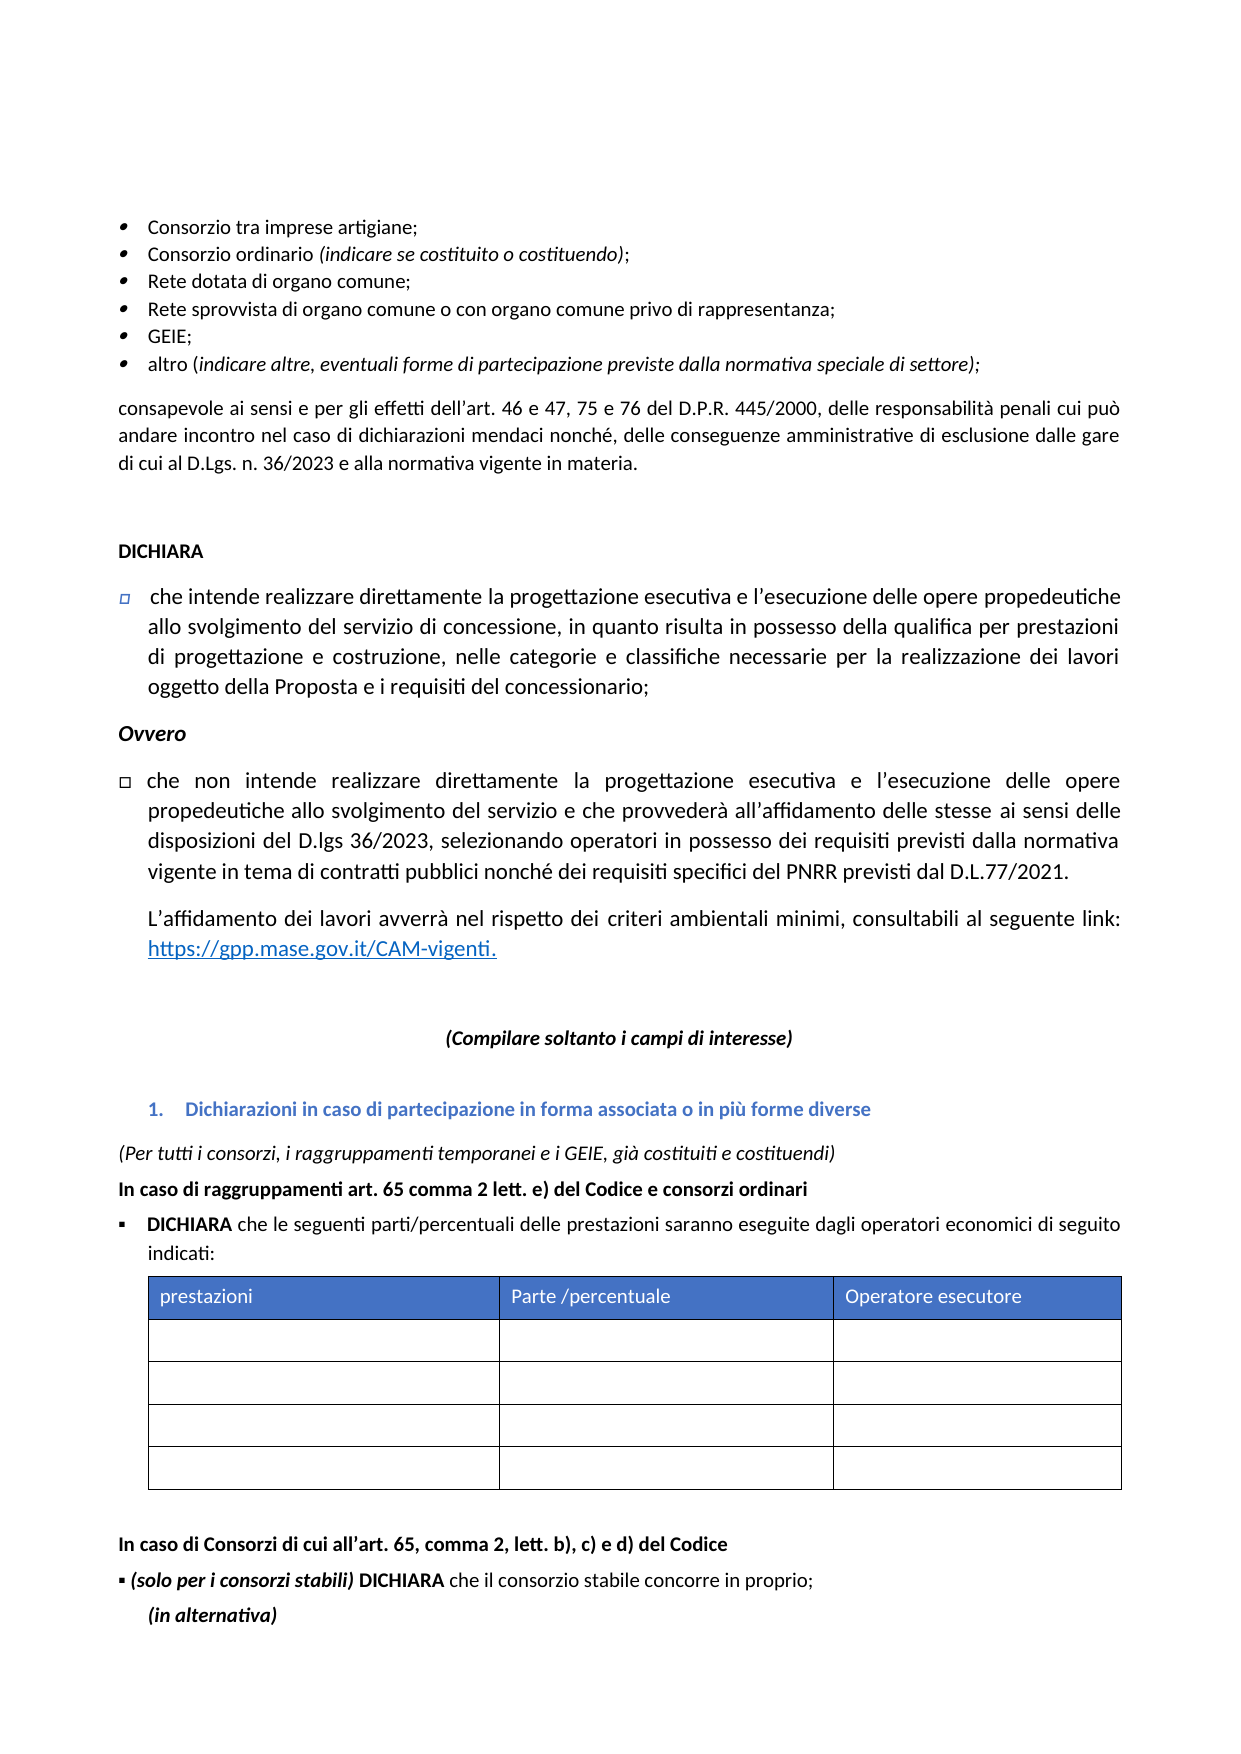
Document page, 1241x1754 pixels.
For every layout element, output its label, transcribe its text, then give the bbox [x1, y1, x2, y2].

table_cell [500, 1447, 833, 1489]
list Dichiarazioni in caso di partecipazione in forma associata o in più forme diverse [148, 1096, 1122, 1122]
table_cell [149, 1320, 499, 1361]
table_cell [500, 1405, 833, 1446]
text In caso di Consorzi di cui all’art. 65, comma 2, lett. b), c) e d) del Codice [118, 1531, 1122, 1557]
table_header Operatore esecutore [834, 1277, 1121, 1319]
table_cell [834, 1447, 1121, 1489]
table_cell [149, 1405, 499, 1446]
table_cell [149, 1447, 499, 1489]
table_header prestazioni [149, 1277, 499, 1319]
table_cell [149, 1362, 499, 1404]
table_cell [834, 1320, 1121, 1361]
table_header Parte /percentuale [500, 1277, 833, 1319]
text □ che intende realizzare direttamente la progettazione esecutiva e l’esecuzione delle opere propedeutiche allo svolgimento del servizio di concessione, in quanto risulta in possesso della qualifica per prestazioni di progettazione e costruzione, nelle categorie e classifiche necessarie per la realizzazione dei lavori oggetto della Proposta e i requisiti del concessionario; [118, 582, 1121, 701]
table_cell [834, 1405, 1121, 1446]
text In caso di raggruppamenti art. 65 comma 2 lett. e) del Codice e consorzi ordinari [118, 1176, 1122, 1201]
text L’affidamento dei lavori avverrà nel rispetto dei criteri ambientali minimi, consultabili al seguente link: https://gpp.mase.gov.it/CAM-vigenti. [148, 904, 1122, 962]
text ▪ (solo per i consorzi stabili) DICHIARA che il consorzio stabile concorre in proprio; [118, 1567, 1122, 1592]
table_cell [500, 1320, 833, 1361]
text (in alternativa) [148, 1602, 1122, 1628]
list Consorzio tra imprese artigiane; [118, 214, 1122, 239]
text consapevole ai sensi e per gli effetti dell’art. 46 e 47, 75 e 76 del D.P.R. 445/2000, delle responsabilità penali cui può andare incontro nel caso di dichiarazioni mendaci nonché, delle conseguenze amministrative di esclusione dalle gare di cui al D.Lgs. n. 36/2023 e alla normativa vigente in materia. [118, 395, 1122, 475]
list GEIE; [118, 323, 1122, 349]
text ▪ DICHIARA che le seguenti parti/percentuali delle prestazioni saranno eseguite dagli operatori economici di seguito indicati: [118, 1211, 1122, 1266]
text □ che non intende realizzare direttamente la progettazione esecutiva e l’esecuzione delle opere propedeutiche allo svolgimento del servizio e che provvederà all’affidamento delle stesse ai sensi delle disposizioni del D.lgs 36/2023, selezionando operatori in possesso dei requisiti previsti dalla normativa vigente in tema di contratti pubblici nonché dei requisiti specifici del PNRR previsti dal D.L.77/2021. [118, 766, 1121, 885]
list altro (indicare altre, eventuali forme di partecipazione previste dalla normativa speciale di settore); [118, 351, 1122, 376]
text DICHIARA [118, 538, 1122, 563]
text (Per tutti i consorzi, i raggruppamenti temporanei e i GEIE, già costituiti e costituendi) [118, 1140, 1122, 1166]
list Consorzio ordinario (indicare se costituito o costituendo); [118, 241, 1122, 267]
table_cell [500, 1362, 833, 1404]
text Ovvero [118, 719, 1121, 747]
list Rete dotata di organo comune; [118, 269, 1122, 294]
list Rete sprovvista di organo comune o con organo comune privo di rappresentanza; [118, 296, 1122, 321]
text (Compilare soltanto i campi di interesse) [118, 1025, 1122, 1050]
table_cell [834, 1362, 1121, 1404]
